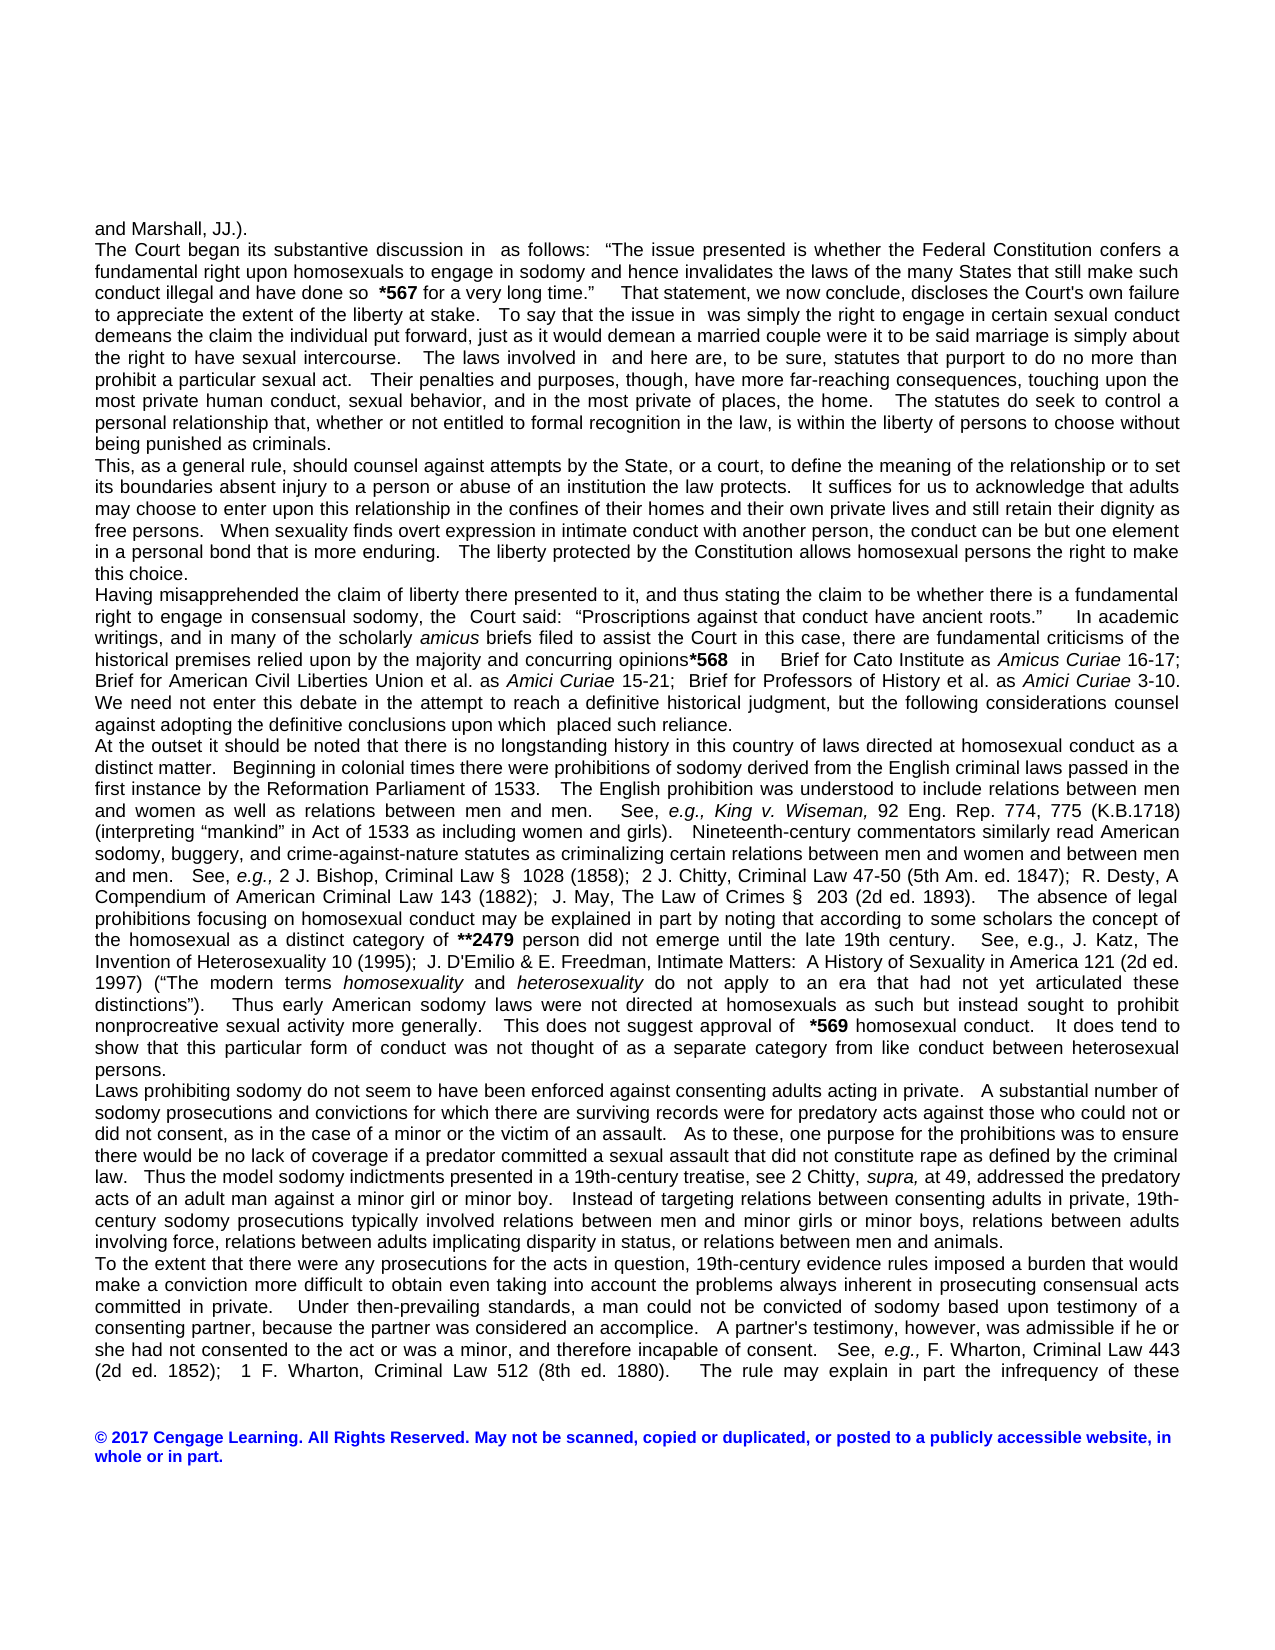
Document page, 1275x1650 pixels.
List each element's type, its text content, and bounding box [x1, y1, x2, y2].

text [94, 217, 1181, 239]
text This, as a general rule, should counsel against attempts by the State, or a court, to define the meaning of the relationship or to set its boundaries absent injury to a person or abuse of an institution the law protects. It suffices for us to acknowledge that adults may choose to enter upon this relationship in the confines of their homes and their own private lives and still retain their dignity as free persons. When sexuality finds overt expression in intimate conduct with another person, the conduct can be but one element in a personal bond that is more enduring. The liberty protected by the Constitution allows homosexual persons the right to make this choice. [94, 455, 1181, 584]
text The Court began its substantive discussion in as follows: “The issue presented is whether the Federal Constitution confers a fundamental right upon homosexuals to engage in sodomy and hence invalidates the laws of the many States that still make such conduct illegal and have done so *567 for a very long time.” That statement, we now conclude, discloses the Court's own failure to appreciate the extent of the liberty at stake. To say that the issue in was simply the right to engage in certain sexual conduct demeans the claim the individual put forward, just as it would demean a married couple were it to be said marriage is simply about the right to have sexual intercourse. The laws involved in and here are, to be sure, statutes that purport to do no more than prohibit a particular sexual act. Their penalties and purposes, though, have more far-reaching consequences, touching upon the most private human conduct, sexual behavior, and in the most private of places, the home. The statutes do seek to control a personal relationship that, whether or not entitled to formal recognition in the law, is within the liberty of persons to choose without being punished as criminals. [94, 239, 1181, 455]
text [94, 1252, 1181, 1382]
text Having misapprehended the claim of liberty there presented to it, and thus stating the claim to be whether there is a fundamental right to engage in consensual sodomy, the Court said: “Proscriptions against that conduct have ancient roots.” In academic writings, and in many of the scholarly amicus briefs filed to assist the Court in this case, there are fundamental criticisms of the historical premises relied upon by the majority and concurring opinions*568 in Brief for Cato Institute as Amicus Curiae 16-17; Brief for American Civil Liberties Union et al. as Amici Curiae 15-21; Brief for Professors of History et al. as Amici Curiae 3-10. We need not enter this debate in the attempt to reach a definitive historical judgment, but the following considerations counsel against adopting the definitive conclusions upon which placed such reliance. [94, 584, 1181, 735]
text At the outset it should be noted that there is no longstanding history in this country of laws directed at homosexual conduct as a distinct matter. Beginning in colonial times there were prohibitions of sodomy derived from the English criminal laws passed in the first instance by the Reformation Parliament of 1533. The English prohibition was understood to include relations between men and women as well as relations between men and men. See, e.g., King v. Wiseman, 92 Eng. Rep. 774, 775 (K.B.1718) (interpreting “mankind” in Act of 1533 as including women and girls). Nineteenth-century commentators similarly read American sodomy, buggery, and crime-against-nature statutes as criminalizing certain relations between men and women and between men and men. See, e.g., 2 J. Bishop, Criminal Law § 1028 (1858); 2 J. Chitty, Criminal Law 47-50 (5th Am. ed. 1847); R. Desty, A Compendium of American Criminal Law 143 (1882); J. May, The Law of Crimes § 203 (2d ed. 1893). The absence of legal prohibitions focusing on homosexual conduct may be explained in part by noting that according to some scholars the concept of the homosexual as a distinct category of **2479 person did not emerge until the late 19th century. See, e.g., J. Katz, The Invention of Heterosexuality 10 (1995); J. D'Emilio & E. Freedman, Intimate Matters: A History of Sexuality in America 121 (2d ed. 1997) (“The modern terms homosexuality and heterosexuality do not apply to an era that had not yet articulated these distinctions”). Thus early American sodomy laws were not directed at homosexuals as such but instead sought to prohibit nonprocreative sexual activity more generally. This does not suggest approval of *569 homosexual conduct. It does tend to show that this particular form of conduct was not thought of as a separate category from like conduct between heterosexual persons. [94, 735, 1181, 1080]
text Laws prohibiting sodomy do not seem to have been enforced against consenting adults acting in private. A substantial number of sodomy prosecutions and convictions for which there are surviving records were for predatory acts against those who could not or did not consent, as in the case of a minor or the victim of an assault. As to these, one purpose for the prohibitions was to ensure there would be no lack of coverage if a predator committed a sexual assault that did not constitute rape as defined by the criminal law. Thus the model sodomy indictments presented in a 19th-century treatise, see 2 Chitty, supra, at 49, addressed the predatory acts of an adult man against a minor girl or minor boy. Instead of targeting relations between consenting adults in private, 19th-century sodomy prosecutions typically involved relations between men and minor girls or minor boys, relations between adults involving force, relations between adults implicating disparity in status, or relations between men and animals. [94, 1080, 1181, 1252]
